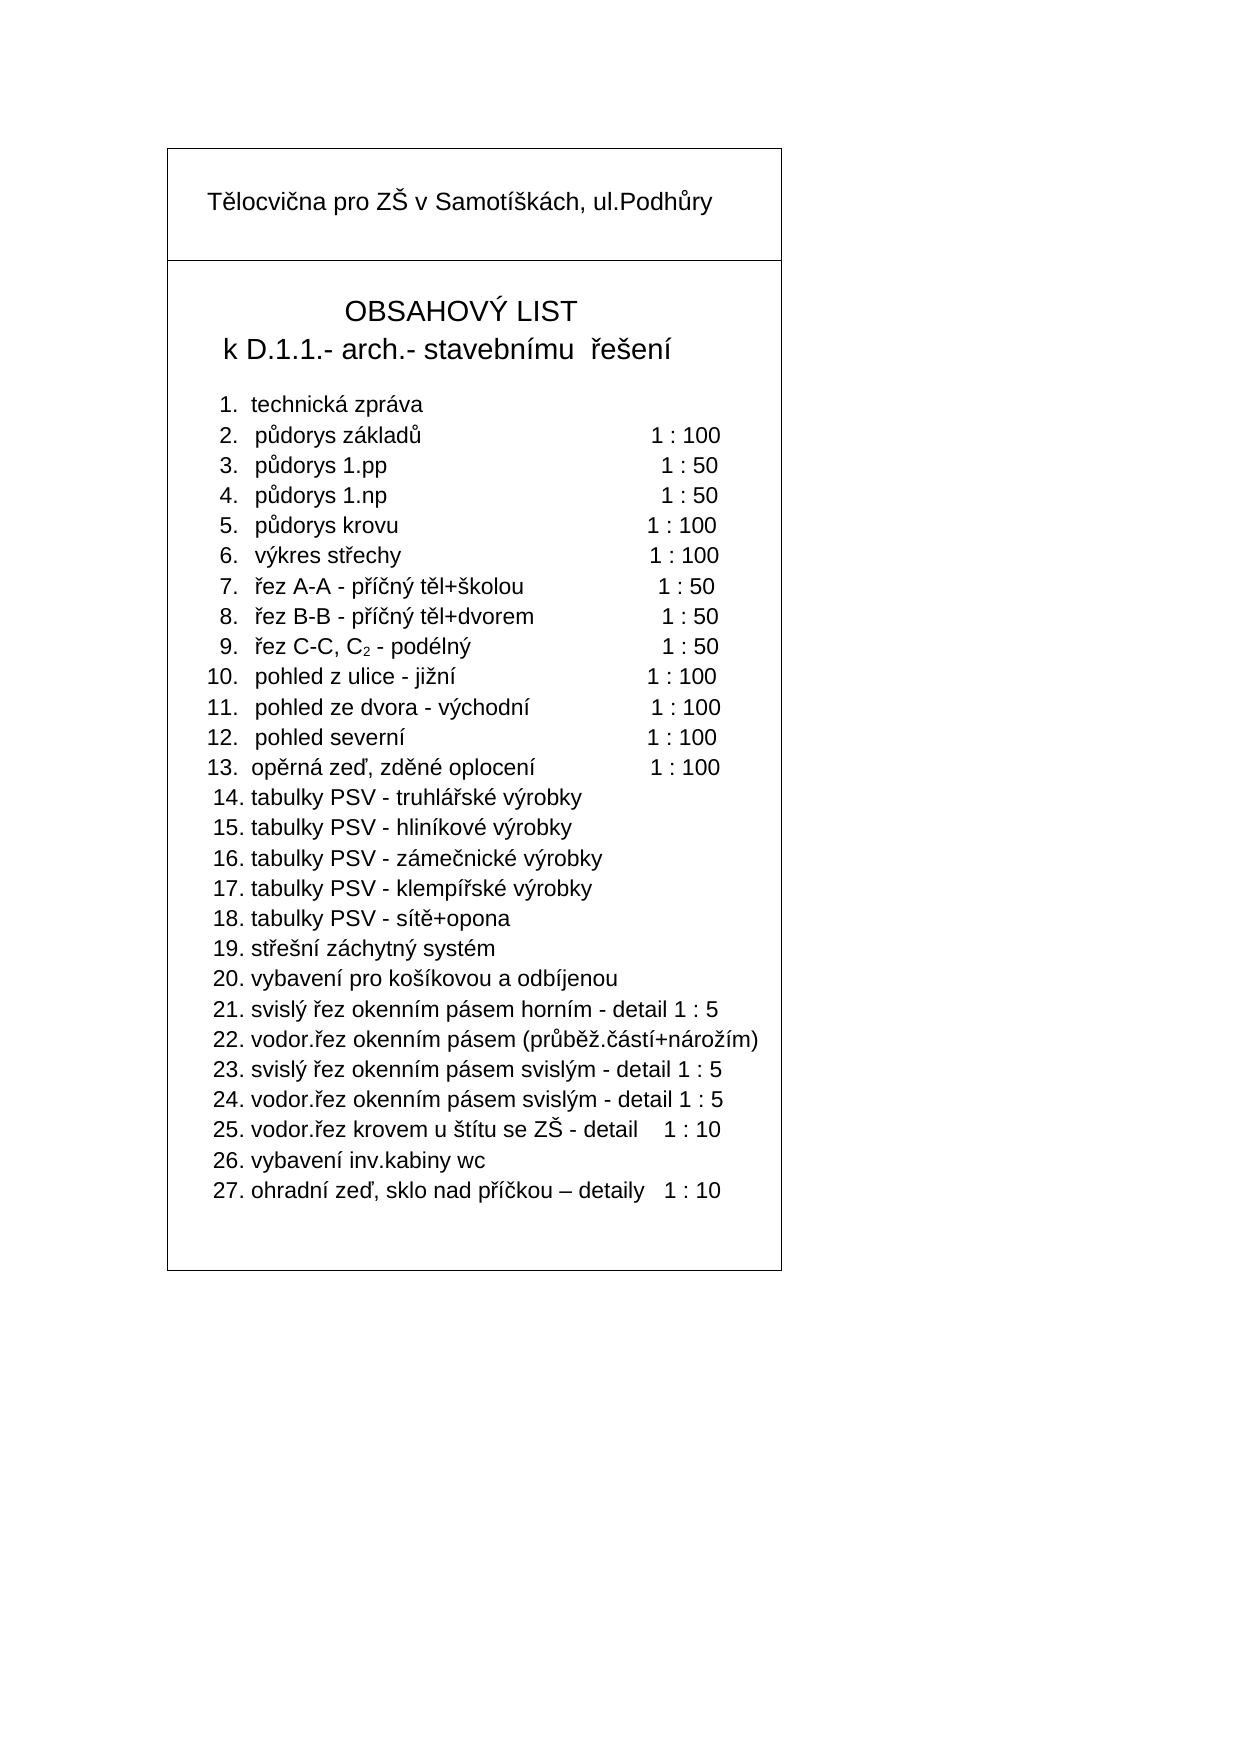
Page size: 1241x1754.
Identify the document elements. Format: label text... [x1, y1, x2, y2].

table_cell OBSAHOVÝ LIST k D.1.1.- arch.- stavebnímu řešení 1. technická zpráva 2. půdorys základů 1 : 100 3. půdorys 1.pp 1 : 50 4. půdorys 1.np 1 : 50 5. půdorys krovu 1 : 100 6. výkres střechy 1 : 100 7. řez A-A - příčný těl+školou 1 : 50 8. řez B-B - příčný těl+dvorem 1 : 50 9. řez C-C, C2 - podélný 1 : 50 10. pohled z ulice - jižní 1 : 100 11. pohled ze dvora - východní 1 : 100 12. pohled severní 1 : 100 13. opěrná zeď, zděné oplocení 1 : 100 14. tabulky PSV - truhlářské výrobky 15. tabulky PSV - hliníkové výrobky 16. tabulky PSV - zámečnické výrobky 17. tabulky PSV - klempířské výrobky 18. tabulky PSV - sítě+opona 19. střešní záchytný systém 20. vybavení pro košíkovou a odbíjenou 21. svislý řez okenním pásem horním - detail 1 : 5 22. vodor.řez okenním pásem (průběž.částí+nárožím) 23. svislý řez okenním pásem svislým - detail 1 : 5 24. vodor.řez okenním pásem svislým - detail 1 : 5 25. vodor.řez krovem u štítu se ZŠ - detail 1 : 10 26. vybavení inv.kabiny wc 27. ohradní zeď, sklo nad příčkou – detaily 1 : 10 [168, 261, 781, 1269]
table_header Tělocvična pro ZŠ v Samotíškách, ul.Podhůry [168, 149, 781, 259]
